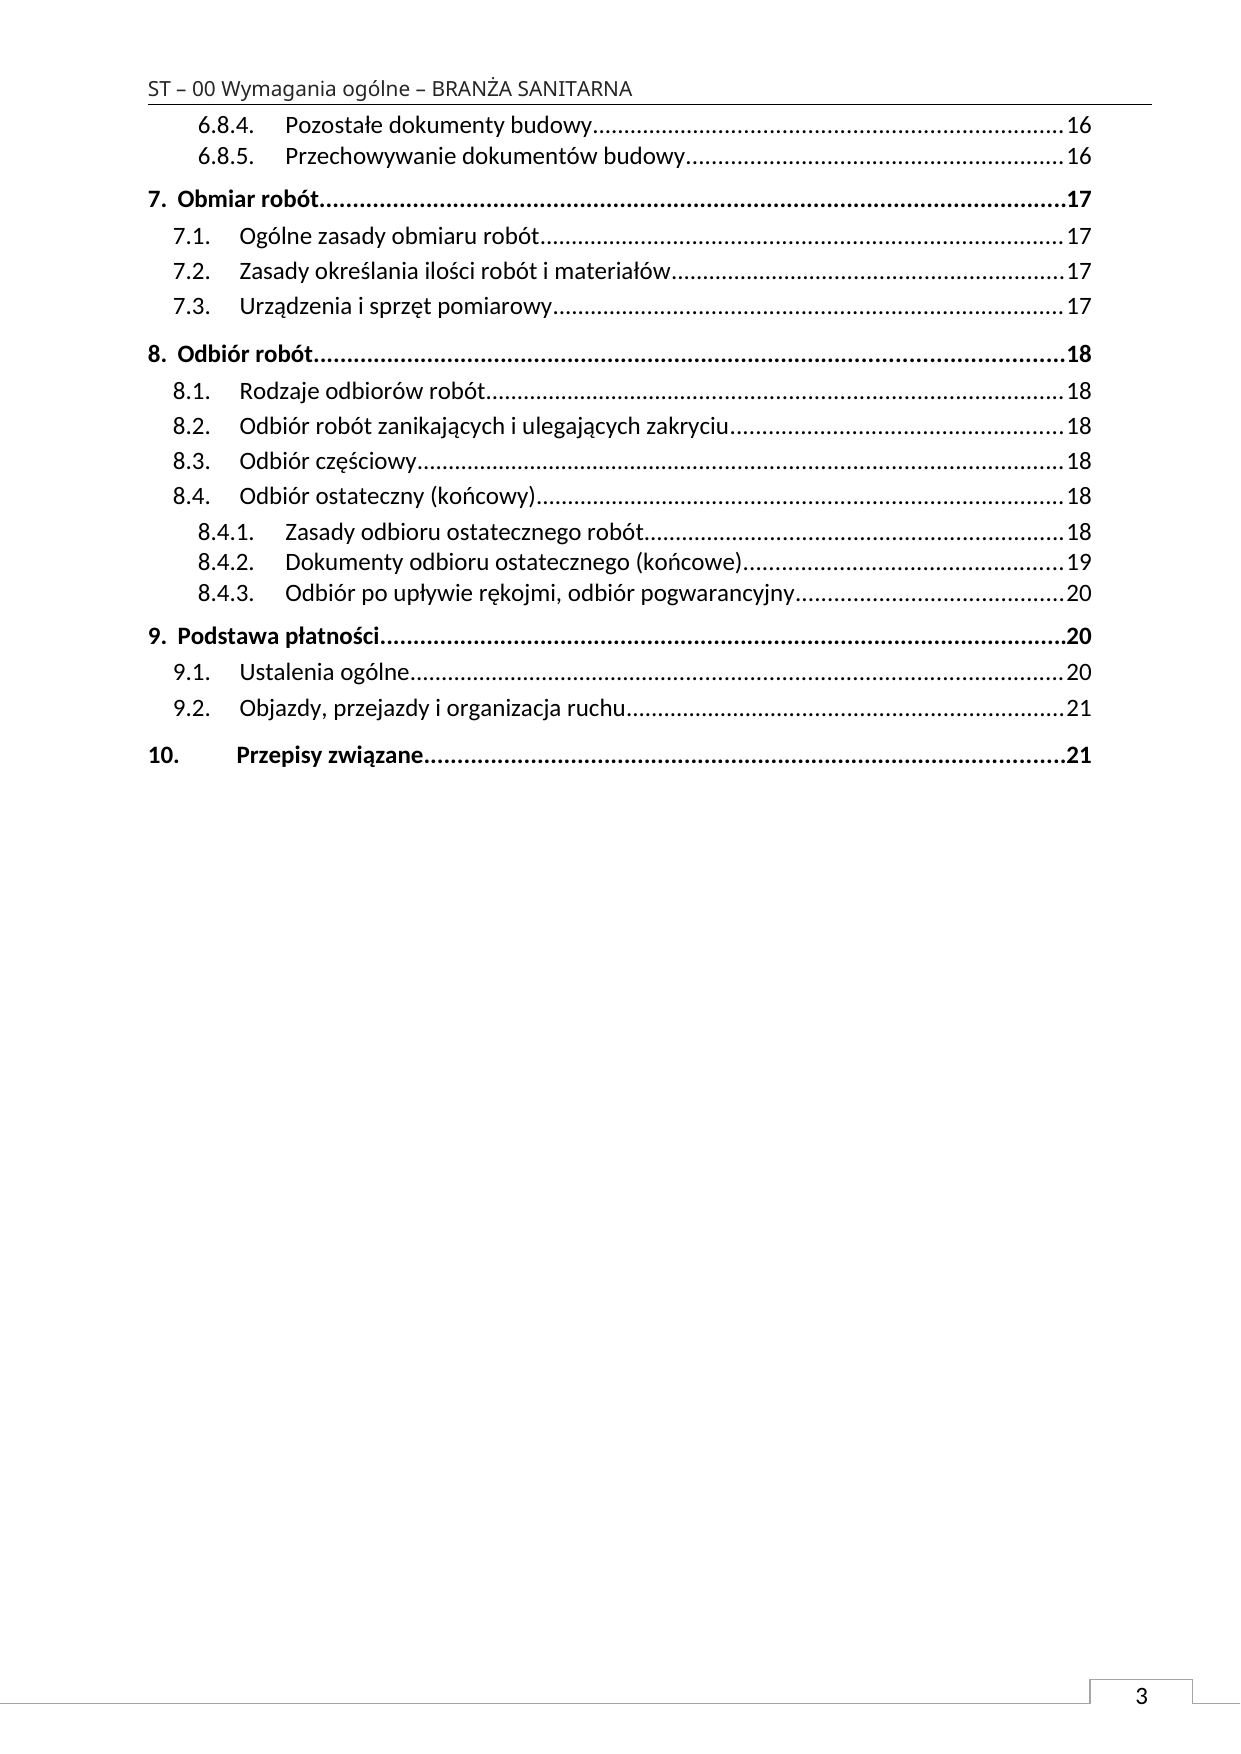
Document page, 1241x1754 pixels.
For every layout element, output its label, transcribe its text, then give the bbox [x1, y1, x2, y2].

text 7. Obmiar robót 17 [148, 183, 1152, 214]
text 6.8.4. Pozostałe dokumenty budowy 16 [198, 110, 1152, 140]
text 9.1. Ustalenia ogólne 20 [173, 657, 1152, 687]
text 9.2. Objazdy, przejazdy i organizacja ruchu 21 [173, 692, 1152, 722]
text 8.4. Odbiór ostateczny (końcowy) 18 [173, 481, 1152, 511]
text 8.4.3. Odbiór po upływie rękojmi, odbiór pogwarancyjny 20 [198, 577, 1152, 607]
text 8.4.2. Dokumenty odbioru ostatecznego (końcowe) 19 [198, 546, 1152, 577]
text 8.3. Odbiór częściowy 18 [173, 445, 1152, 476]
text 9. Podstawa płatności 20 [148, 620, 1152, 650]
text 8. Odbiór robót 18 [148, 338, 1152, 369]
text 7.3. Urządzenia i sprzęt pomiarowy 17 [173, 290, 1152, 321]
text 7.1. Ogólne zasady obmiaru robót 17 [173, 220, 1152, 251]
text 8.2. Odbiór robót zanikających i ulegających zakryciu 18 [173, 410, 1152, 441]
text 8.4.1. Zasady odbioru ostatecznego robót 18 [198, 516, 1152, 546]
text 6.8.5. Przechowywanie dokumentów budowy 16 [198, 140, 1152, 171]
text 10. Przepisy związane 21 [148, 739, 1152, 770]
text 7.2. Zasady określania ilości robót i materiałów 17 [173, 255, 1152, 286]
text 8.1. Rodzaje odbiorów robót 18 [173, 375, 1152, 405]
